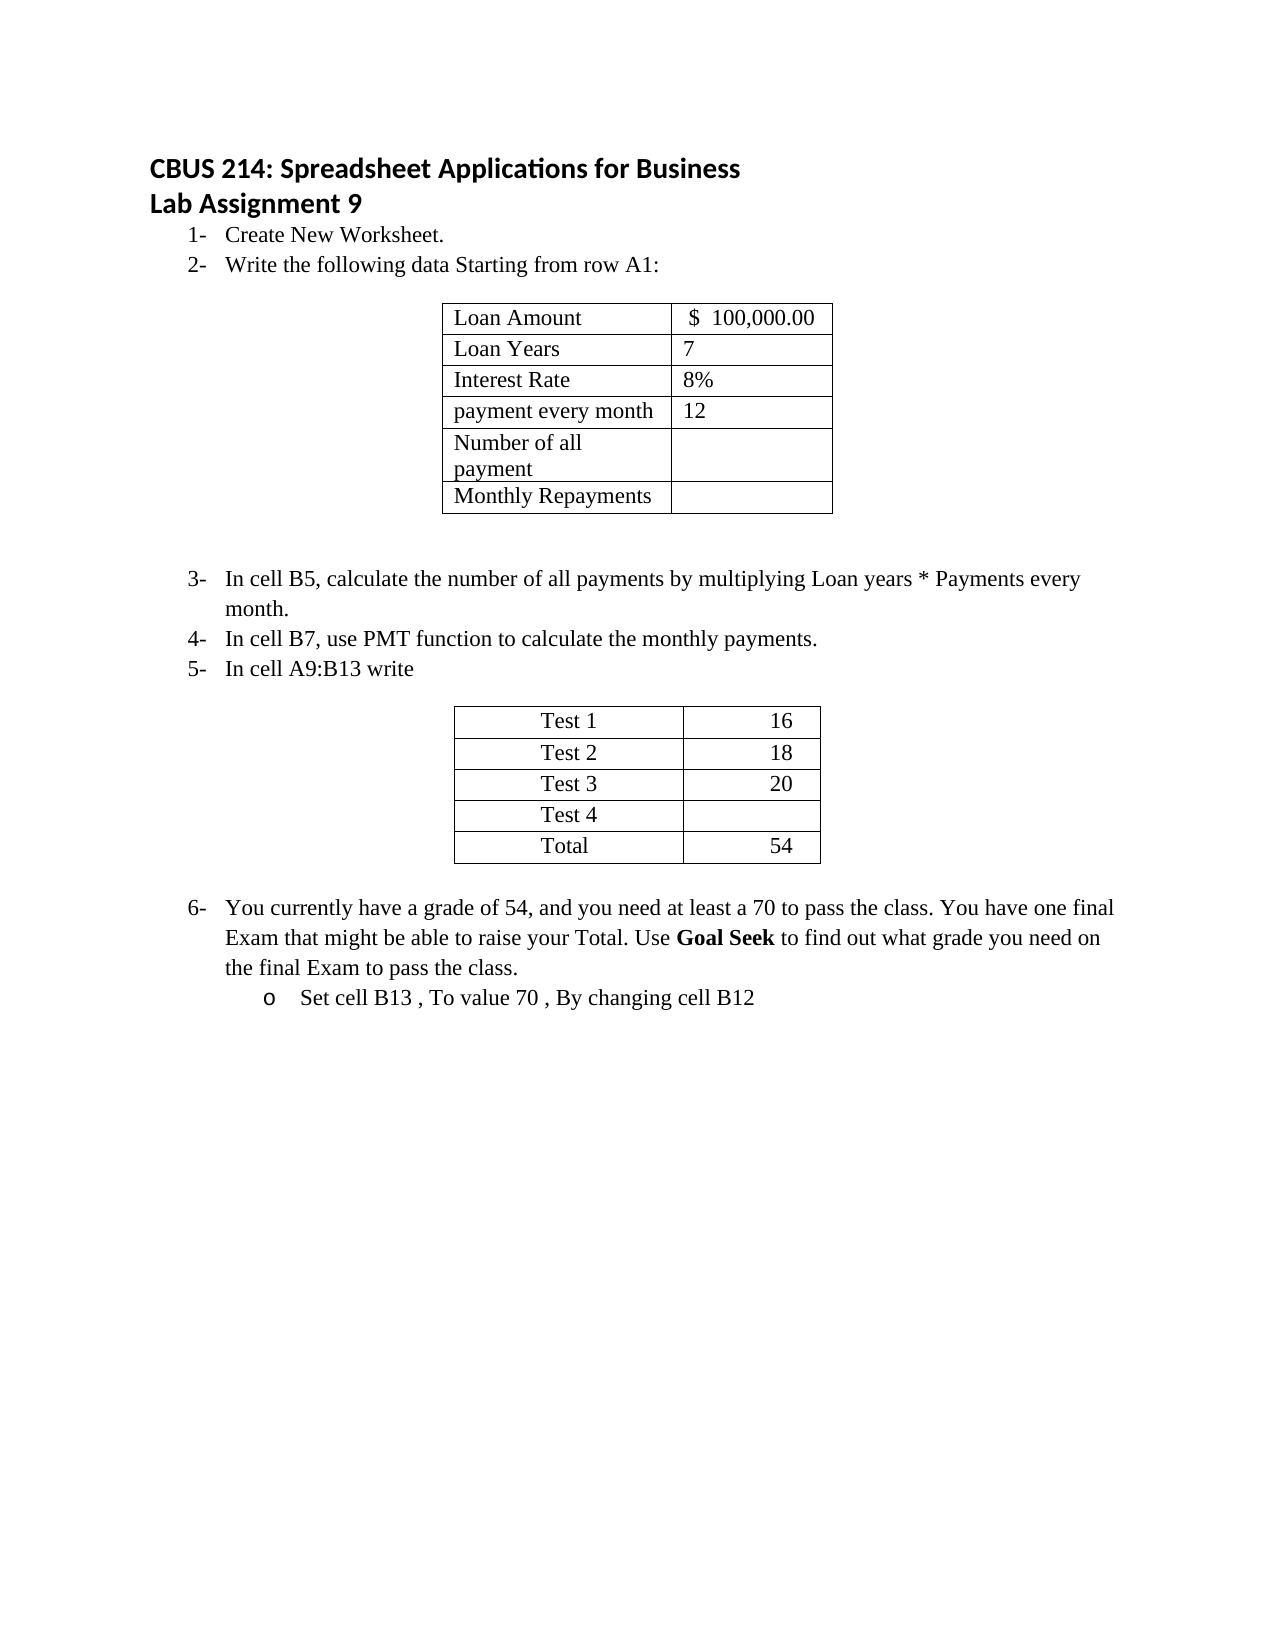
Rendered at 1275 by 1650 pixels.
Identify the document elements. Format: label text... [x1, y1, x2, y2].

table_cell [672, 482, 832, 512]
table_cell Total [455, 832, 683, 862]
list You currently have a grade of 54, and you need at least a 70 to pass the class. You have one final Exam that might be able to raise your Total. Use Goal Seek to find out what grade you need on the final Exam to pass the class. [187, 894, 1125, 981]
table_cell Loan Years [443, 335, 671, 365]
table_cell 20 [684, 770, 820, 800]
list In cell B5, calculate the number of all payments by multiplying Loan years * Payments every month. [187, 564, 1125, 621]
table_cell 12 [672, 397, 832, 427]
table_cell 7 [672, 335, 832, 365]
table_cell Interest Rate [443, 366, 671, 396]
list Write the following data Starting from row A1: [187, 251, 1125, 278]
list In cell A9:B13 write [187, 655, 1125, 682]
table_cell payment every month [443, 397, 671, 427]
table_cell Test 3 [455, 770, 683, 800]
text CBUS 214: Spreadsheet Applications for Business [150, 150, 1125, 186]
table_header 16 [684, 707, 820, 737]
table_cell 54 [684, 832, 820, 862]
table_header Test 1 [455, 707, 683, 737]
table_cell Number of all payment [443, 429, 671, 481]
table_cell [672, 429, 832, 481]
table_cell 8% [672, 366, 832, 396]
list Create New Worksheet. [187, 221, 1125, 248]
text Lab Assignment 9 [150, 186, 1125, 221]
table_cell 18 [684, 739, 820, 769]
list Set cell B13 , To value 70 , By changing cell B12 [262, 984, 1125, 1013]
table_header $ 100,000.00 [672, 304, 832, 334]
table_cell Test 2 [455, 739, 683, 769]
table_header Loan Amount [443, 304, 671, 334]
table_cell [684, 801, 820, 831]
list In cell B7, use PMT function to calculate the monthly payments. [187, 625, 1125, 651]
table_cell Monthly Repayments [443, 482, 671, 512]
table_cell Test 4 [455, 801, 683, 831]
